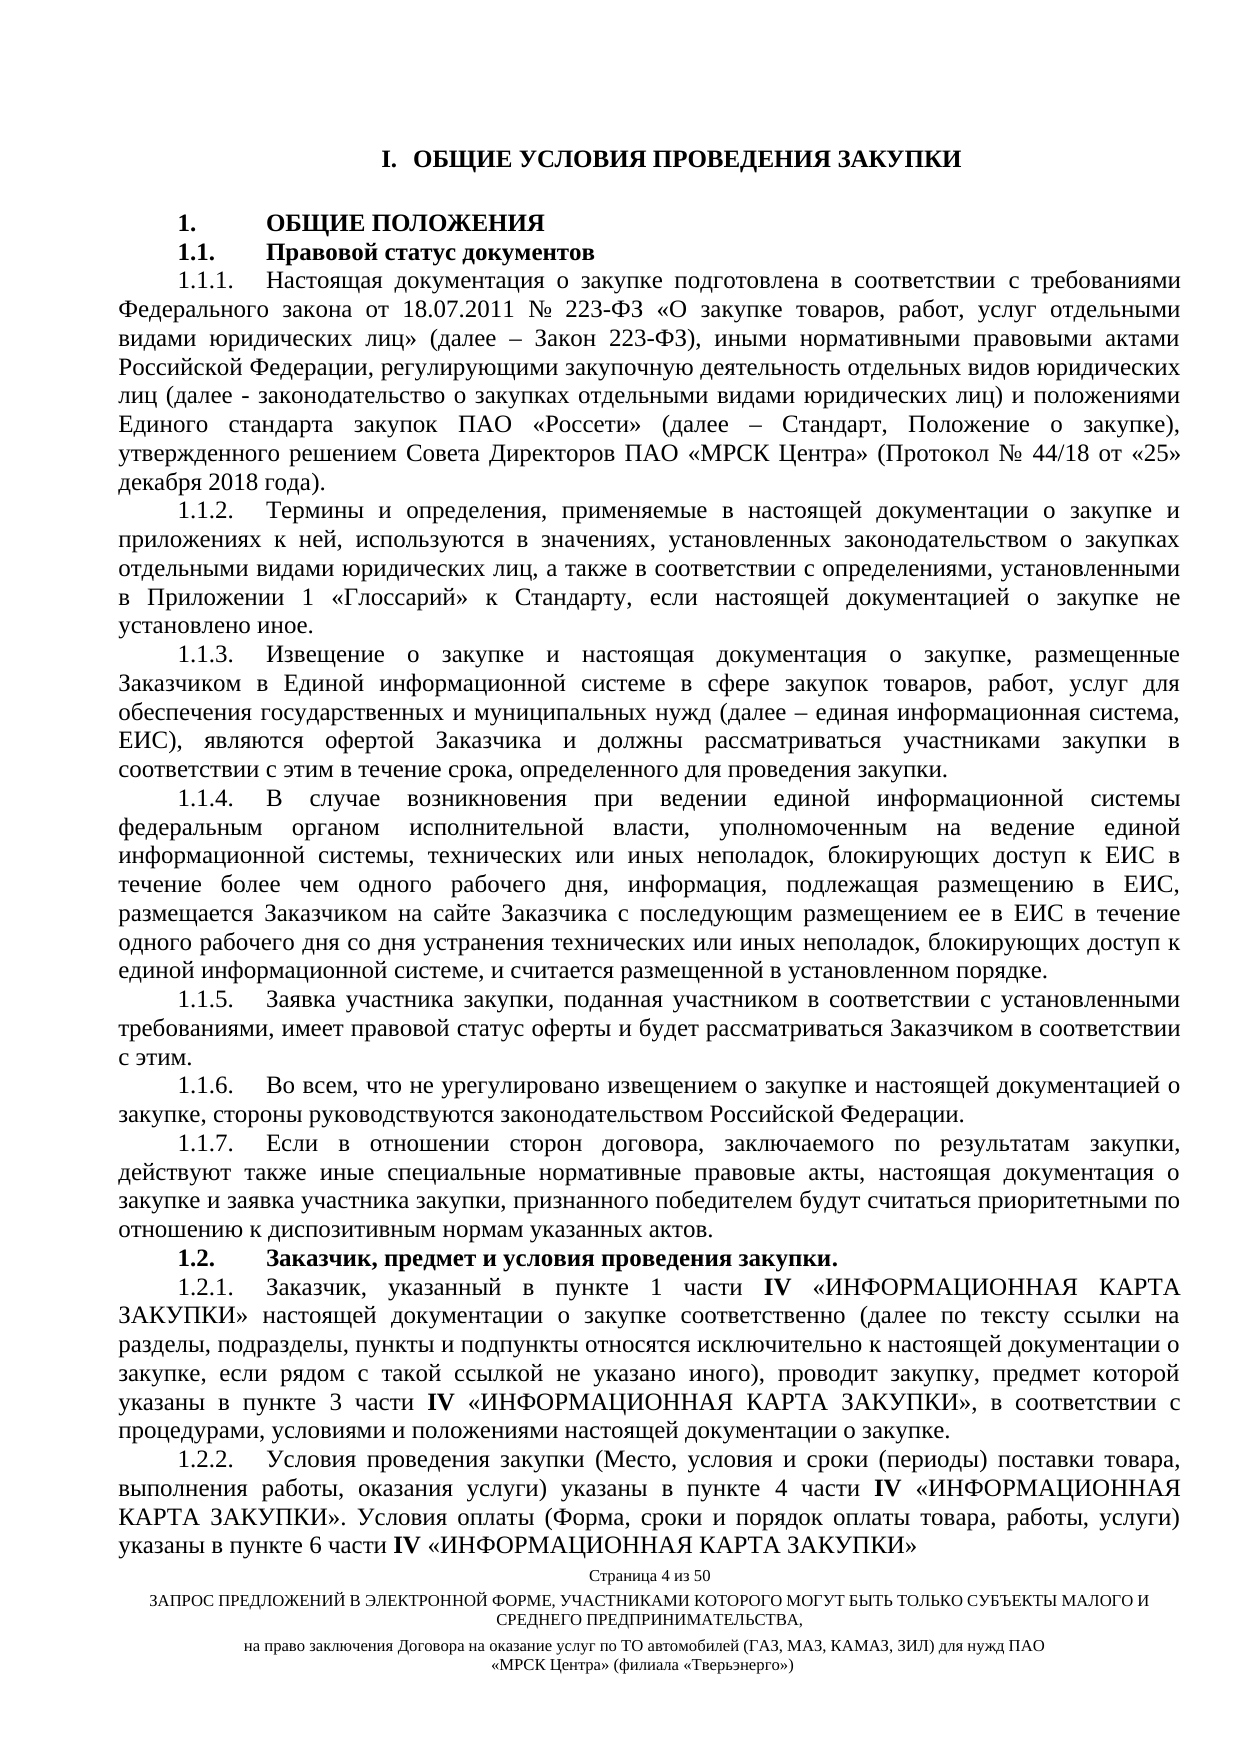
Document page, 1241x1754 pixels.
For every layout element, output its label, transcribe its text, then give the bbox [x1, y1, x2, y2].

list Термины и определения, применяемые в настоящей документации о закупке и приложениях к ней, используются в значениях, установленных законодательством о закупках отдельными видами юридических лиц, а также в соответствии с определениями, установленными в Приложении 1 «Глоссарий» к Стандарту, если настоящей документацией о закупке не установлено иное. [118, 496, 1181, 639]
list Настоящая документация о закупке подготовлена в соответствии с требованиями Федерального закона от 18.07.2011 № 223-ФЗ «О закупке товаров, работ, услуг отдельными видами юридических лиц» (далее – Закон 223-ФЗ), иными нормативными правовыми актами Российской Федерации, регулирующими закупочную деятельность отдельных видов юридических лиц (далее - законодательство о закупках отдельными видами юридических лиц) и положениями Единого стандарта закупок ПАО «Россети» (далее – Стандарт, Положение о закупке), утвержденного решением Совета Директоров ПАО «МРСК Центра» (Протокол № 44/18 от «25» декабря 2018 года). [118, 266, 1181, 496]
subtitle ОБЩИЕ ПОЛОЖЕНИЯ [118, 208, 1181, 237]
list Заявка участника закупки, поданная участником в соответствии с установленными требованиями, имеет правовой статус оферты и будет рассматриваться Заказчиком в соответствии с этим. [118, 984, 1181, 1071]
list Если в отношении сторон договора, заключаемого по результатам закупки, действуют также иные специальные нормативные правовые акты, настоящая документация о закупке и заявка участника закупки, признанного победителем будут считаться приоритетными по отношению к диспозитивным нормам указанных актов. [118, 1128, 1181, 1243]
subtitle Заказчик, предмет и условия проведения закупки. [118, 1243, 1181, 1272]
subtitle Условия проведения закупки (Место, условия и сроки (периоды) поставки товара, выполнения работы, оказания услуги) указаны в пункте 4 части IV «ИНФОРМАЦИОННАЯ КАРТА ЗАКУПКИ». Условия оплаты (Форма, сроки и порядок оплаты товара, работы, услуги) указаны в пункте 6 части IV «ИНФОРМАЦИОННАЯ КАРТА ЗАКУПКИ» [118, 1444, 1181, 1559]
list Извещение о закупке и настоящая документация о закупке, размещенные Заказчиком в Единой информационной системе в сфере закупок товаров, работ, услуг для обеспечения государственных и муниципальных нужд (далее – единая информационная система, ЕИС), являются офертой Заказчика и должны рассматриваться участниками закупки в соответствии с этим в течение срока, определенного для проведения закупки. [118, 639, 1181, 783]
list Во всем, что не урегулировано извещением о закупке и настоящей документацией о закупке, стороны руководствуются законодательством Российской Федерации. [118, 1071, 1181, 1128]
subtitle ОБЩИЕ УСЛОВИЯ ПРОВЕДЕНИЯ закупки [118, 144, 1181, 173]
subtitle Правовой статус документов [118, 237, 1181, 266]
list В случае возникновения при ведении единой информационной системы федеральным органом исполнительной власти, уполномоченным на ведение единой информационной системы, технических или иных неполадок, блокирующих доступ к ЕИС в течение более чем одного рабочего дня, информация, подлежащая размещению в ЕИС, размещается Заказчиком на сайте Заказчика с последующим размещением ее в ЕИС в течение одного рабочего дня со дня устранения технических или иных неполадок, блокирующих доступ к единой информационной системе, и считается размещенной в установленном порядке. [118, 783, 1181, 984]
subtitle Заказчик, указанный в пункте 1 части IV «ИНФОРМАЦИОННАЯ КАРТА ЗАКУПКИ» настоящей документации о закупке соответственно (далее по тексту ссылки на разделы, подразделы, пункты и подпункты относятся исключительно к настоящей документации о закупке, если рядом с такой ссылкой не указано иного), проводит закупку, предмет которой указаны в пункте 3 части IV «ИНФОРМАЦИОННАЯ КАРТА ЗАКУПКИ», в соответствии с процедурами, условиями и положениями настоящей документации о закупке. [118, 1272, 1181, 1444]
